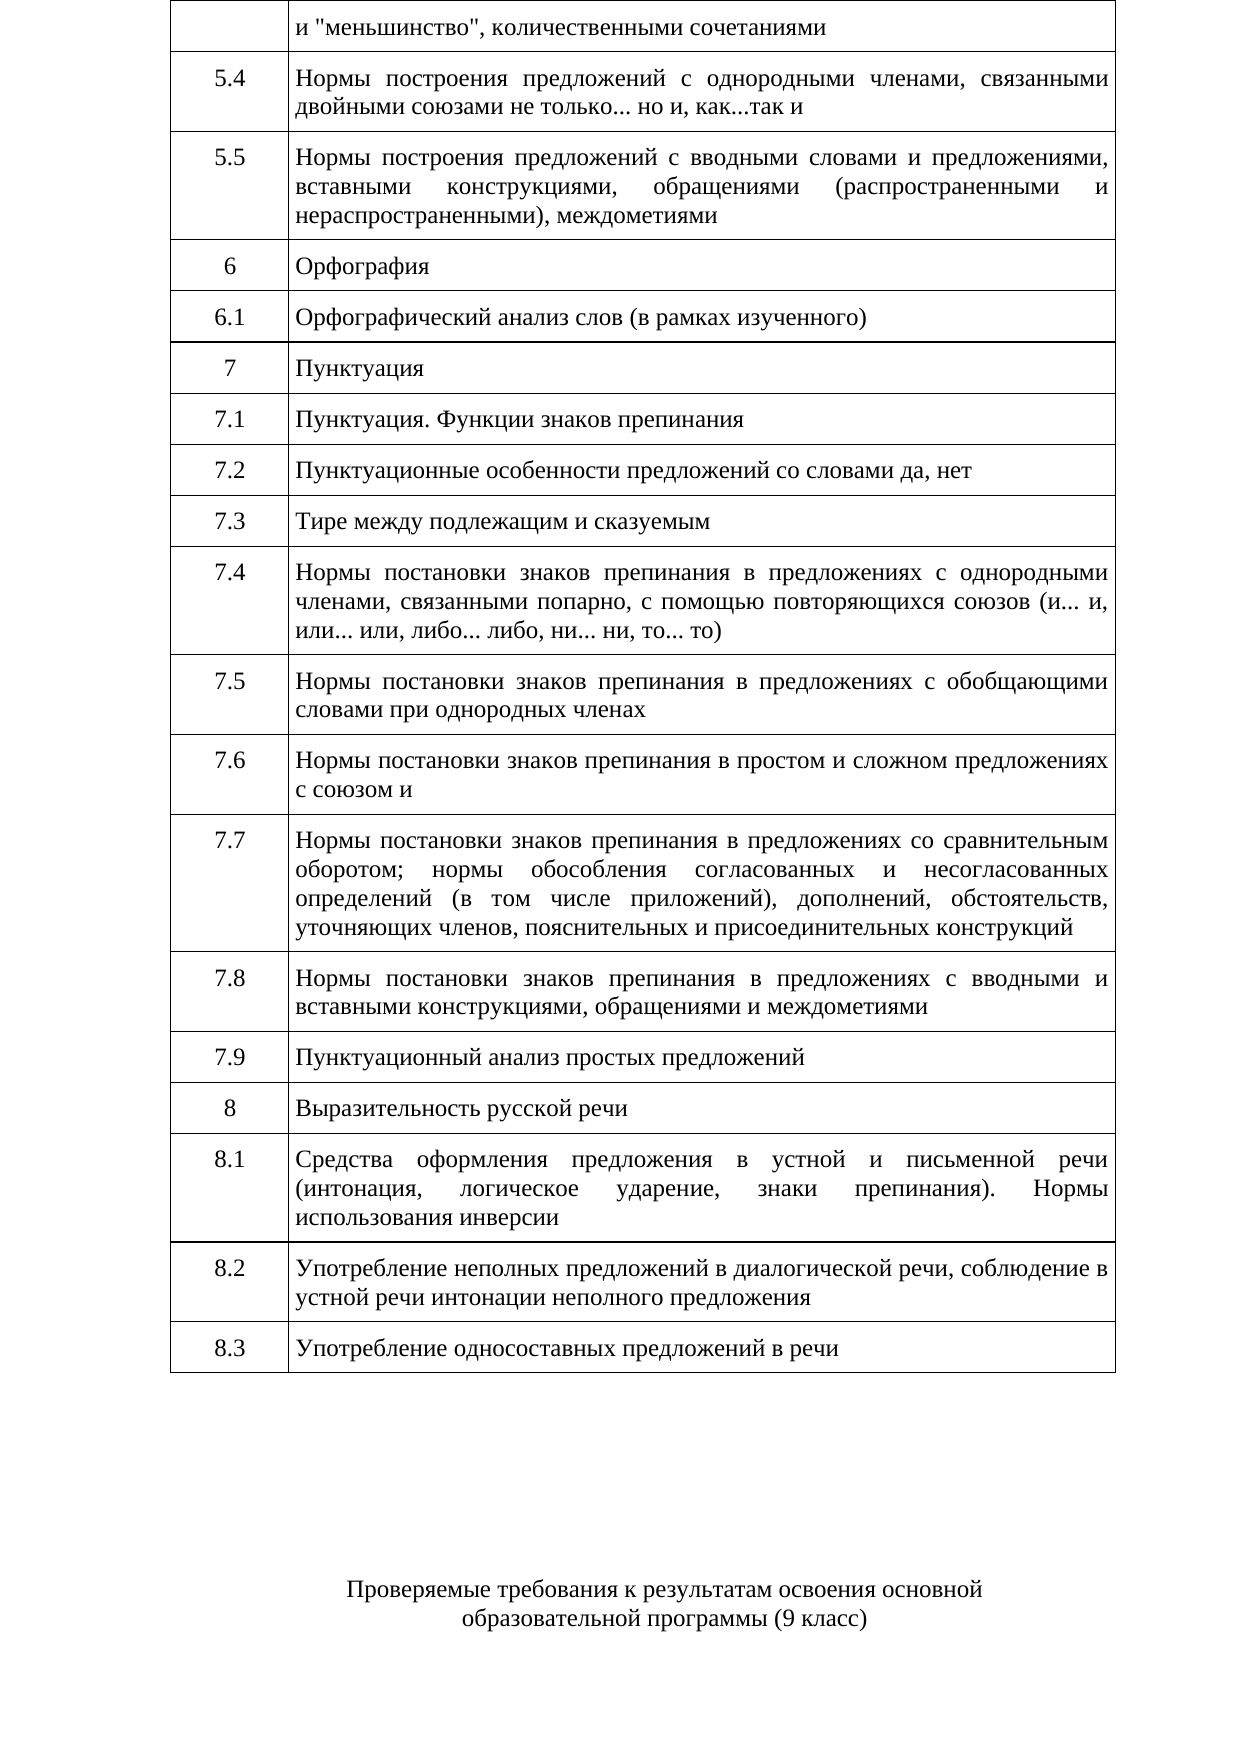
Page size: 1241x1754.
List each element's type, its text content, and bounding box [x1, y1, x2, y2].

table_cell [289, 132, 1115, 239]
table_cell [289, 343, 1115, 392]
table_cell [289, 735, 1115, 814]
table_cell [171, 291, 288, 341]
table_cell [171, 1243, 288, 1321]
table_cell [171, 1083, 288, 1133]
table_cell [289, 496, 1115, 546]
text Проверяемые требования к результатам освоения основной [177, 1574, 1152, 1603]
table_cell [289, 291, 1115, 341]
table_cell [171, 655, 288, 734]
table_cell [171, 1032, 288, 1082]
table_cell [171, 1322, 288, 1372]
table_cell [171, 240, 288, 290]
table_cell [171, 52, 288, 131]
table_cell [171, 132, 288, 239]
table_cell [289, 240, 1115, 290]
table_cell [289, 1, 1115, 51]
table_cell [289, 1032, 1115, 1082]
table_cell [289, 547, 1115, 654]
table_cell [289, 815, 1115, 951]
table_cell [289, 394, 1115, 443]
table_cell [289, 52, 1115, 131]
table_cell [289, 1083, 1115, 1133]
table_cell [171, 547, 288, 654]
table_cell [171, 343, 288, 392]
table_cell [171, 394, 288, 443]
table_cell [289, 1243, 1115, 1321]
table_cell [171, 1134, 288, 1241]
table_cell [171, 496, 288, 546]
text образовательной программы (9 класс) [177, 1603, 1152, 1632]
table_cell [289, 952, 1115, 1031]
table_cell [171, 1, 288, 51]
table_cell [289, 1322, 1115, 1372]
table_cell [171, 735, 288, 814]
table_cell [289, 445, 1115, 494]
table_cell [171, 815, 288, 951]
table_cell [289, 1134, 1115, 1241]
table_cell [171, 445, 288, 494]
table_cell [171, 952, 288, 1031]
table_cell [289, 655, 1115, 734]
